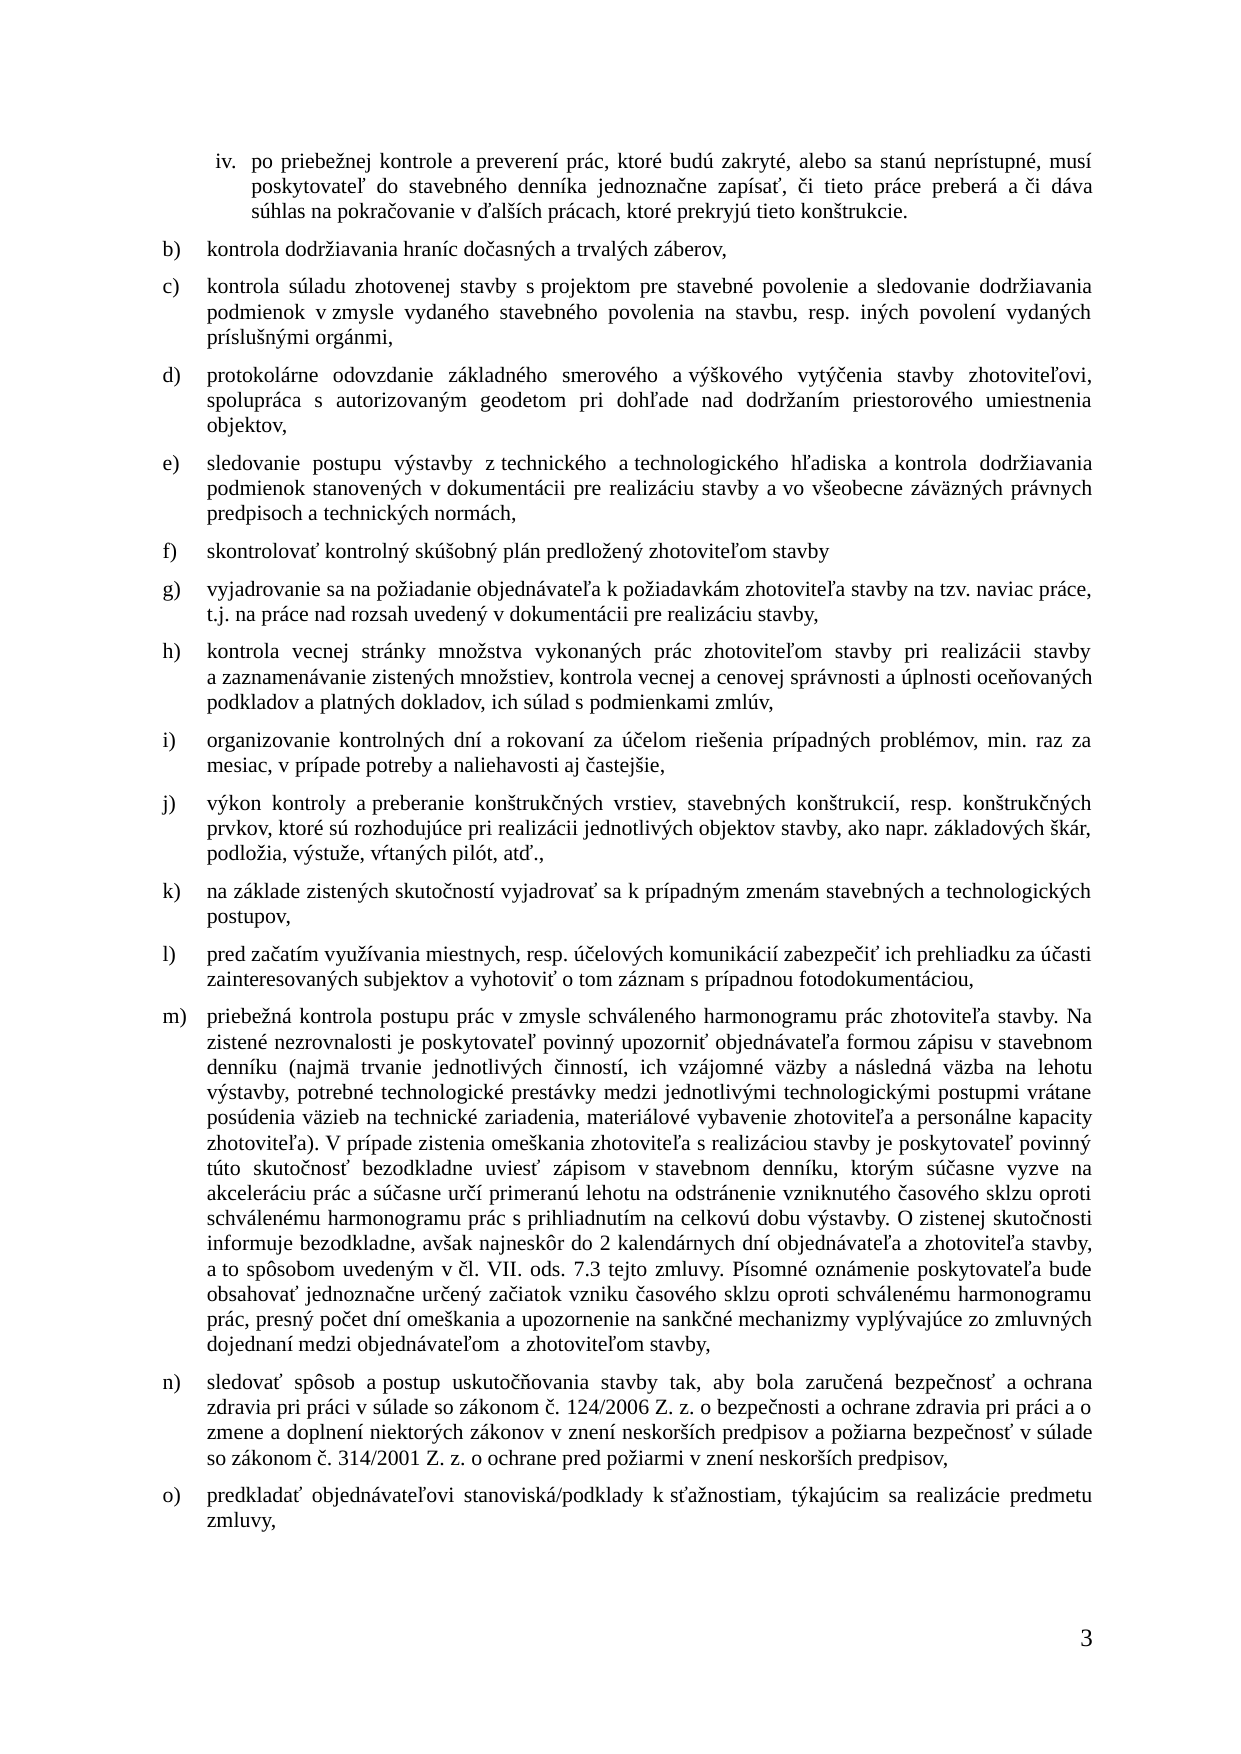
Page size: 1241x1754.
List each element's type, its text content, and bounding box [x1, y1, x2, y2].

list organizovanie kontrolných dní a rokovaní za účelom riešenia prípadných problémov, min. raz za mesiac, v prípade potreby a naliehavosti aj častejšie, [162, 727, 1093, 777]
list kontrola vecnej stránky množstva vykonaných prác zhotoviteľom stavby pri realizácii stavby a zaznamenávanie zistených množstiev, kontrola vecnej a cenovej správnosti a úplnosti oceňovaných podkladov a platných dokladov, ich súlad s podmienkami zmlúv, [162, 638, 1093, 714]
list priebežná kontrola postupu prác v zmysle schváleného harmonogramu prác zhotoviteľa stavby. Na zistené nezrovnalosti je poskytovateľ povinný upozorniť objednávateľa formou zápisu v stavebnom denníku (najmä trvanie jednotlivých činností, ich vzájomné väzby a následná väzba na lehotu výstavby, potrebné technologické prestávky medzi jednotlivými technologickými postupmi vrátane posúdenia väzieb na technické zariadenia, materiálové vybavenie zhotoviteľa a personálne kapacity zhotoviteľa). V prípade zistenia omeškania zhotoviteľa s realizáciou stavby je poskytovateľ povinný túto skutočnosť bezodkladne uviesť zápisom v stavebnom denníku, ktorým súčasne vyzve na akceleráciu prác a súčasne určí primeranú lehotu na odstránenie vzniknutého časového sklzu oproti schválenému harmonogramu prác s prihliadnutím na celkovú dobu výstavby. O zistenej skutočnosti informuje bezodkladne, avšak najneskôr do 2 kalendárnych dní objednávateľa a zhotoviteľa stavby, a to spôsobom uvedeným v čl. VII. ods. 7.3 tejto zmluvy. Písomné oznámenie poskytovateľa bude obsahovať jednoznačne určený začiatok vzniku časového sklzu oproti schválenému harmonogramu prác, presný počet dní omeškania a upozornenie na sankčné mechanizmy vyplývajúce zo zmluvných dojednaní medzi objednávateľom a zhotoviteľom stavby, [162, 1003, 1093, 1356]
list predkladať objednávateľovi stanoviská/podklady k sťažnostiam, týkajúcim sa realizácie predmetu zmluvy, [162, 1482, 1093, 1533]
list vyjadrovanie sa na požiadanie objednávateľa k požiadavkám zhotoviteľa stavby na tzv. naviac práce, t.j. na práce nad rozsah uvedený v dokumentácii pre realizáciu stavby, [162, 576, 1093, 626]
list na základe zistených skutočností vyjadrovať sa k prípadným zmenám stavebných a technologických postupov, [162, 878, 1093, 928]
list sledovať spôsob a postup uskutočňovania stavby tak, aby bola zaručená bezpečnosť a ochrana zdravia pri práci v súlade so zákonom č. 124/2006 Z. z. o bezpečnosti a ochrane zdravia pri práci a o zmene a doplnení niektorých zákonov v znení neskorších predpisov a požiarna bezpečnosť v súlade so zákonom č. 314/2001 Z. z. o ochrane pred požiarmi v znení neskorších predpisov, [162, 1369, 1093, 1470]
list skontrolovať kontrolný skúšobný plán predložený zhotoviteľom stavby [162, 538, 1093, 563]
list výkon kontroly a preberanie konštrukčných vrstiev, stavebných konštrukcií, resp. konštrukčných prvkov, ktoré sú rozhodujúce pri realizácii jednotlivých objektov stavby, ako napr. základových škár, podložia, výstuže, vŕtaných pilót, atď., [162, 789, 1093, 865]
list kontrola súladu zhotovenej stavby s projektom pre stavebné povolenie a sledovanie dodržiavania podmienok v zmysle vydaného stavebného povolenia na stavbu, resp. iných povolení vydaných príslušnými orgánmi, [162, 273, 1093, 349]
list protokolárne odovzdanie základného smerového a výškového vytýčenia stavby zhotoviteľovi, spolupráca s autorizovaným geodetom pri dohľade nad dodržaním priestorového umiestnenia objektov, [162, 362, 1093, 437]
list sledovanie postupu výstavby z technického a technologického hľadiska a kontrola dodržiavania podmienok stanovených v dokumentácii pre realizáciu stavby a vo všeobecne záväzných právnych predpisoch a technických normách, [162, 450, 1093, 525]
list kontrola dodržiavania hraníc dočasných a trvalých záberov, [162, 236, 1093, 261]
list pred začatím využívania miestnych, resp. účelových komunikácií zabezpečiť ich prehliadku za účasti zainteresovaných subjektov a vyhotoviť o tom záznam s prípadnou fotodokumentáciou, [162, 941, 1093, 991]
list po priebežnej kontrole a preverení prác, ktoré budú zakryté, alebo sa stanú neprístupné, musí poskytovateľ do stavebného denníka jednoznačne zapísať, či tieto práce preberá a či dáva súhlas na pokračovanie v ďalších prácach, ktoré prekryjú tieto konštrukcie. [236, 148, 1093, 223]
